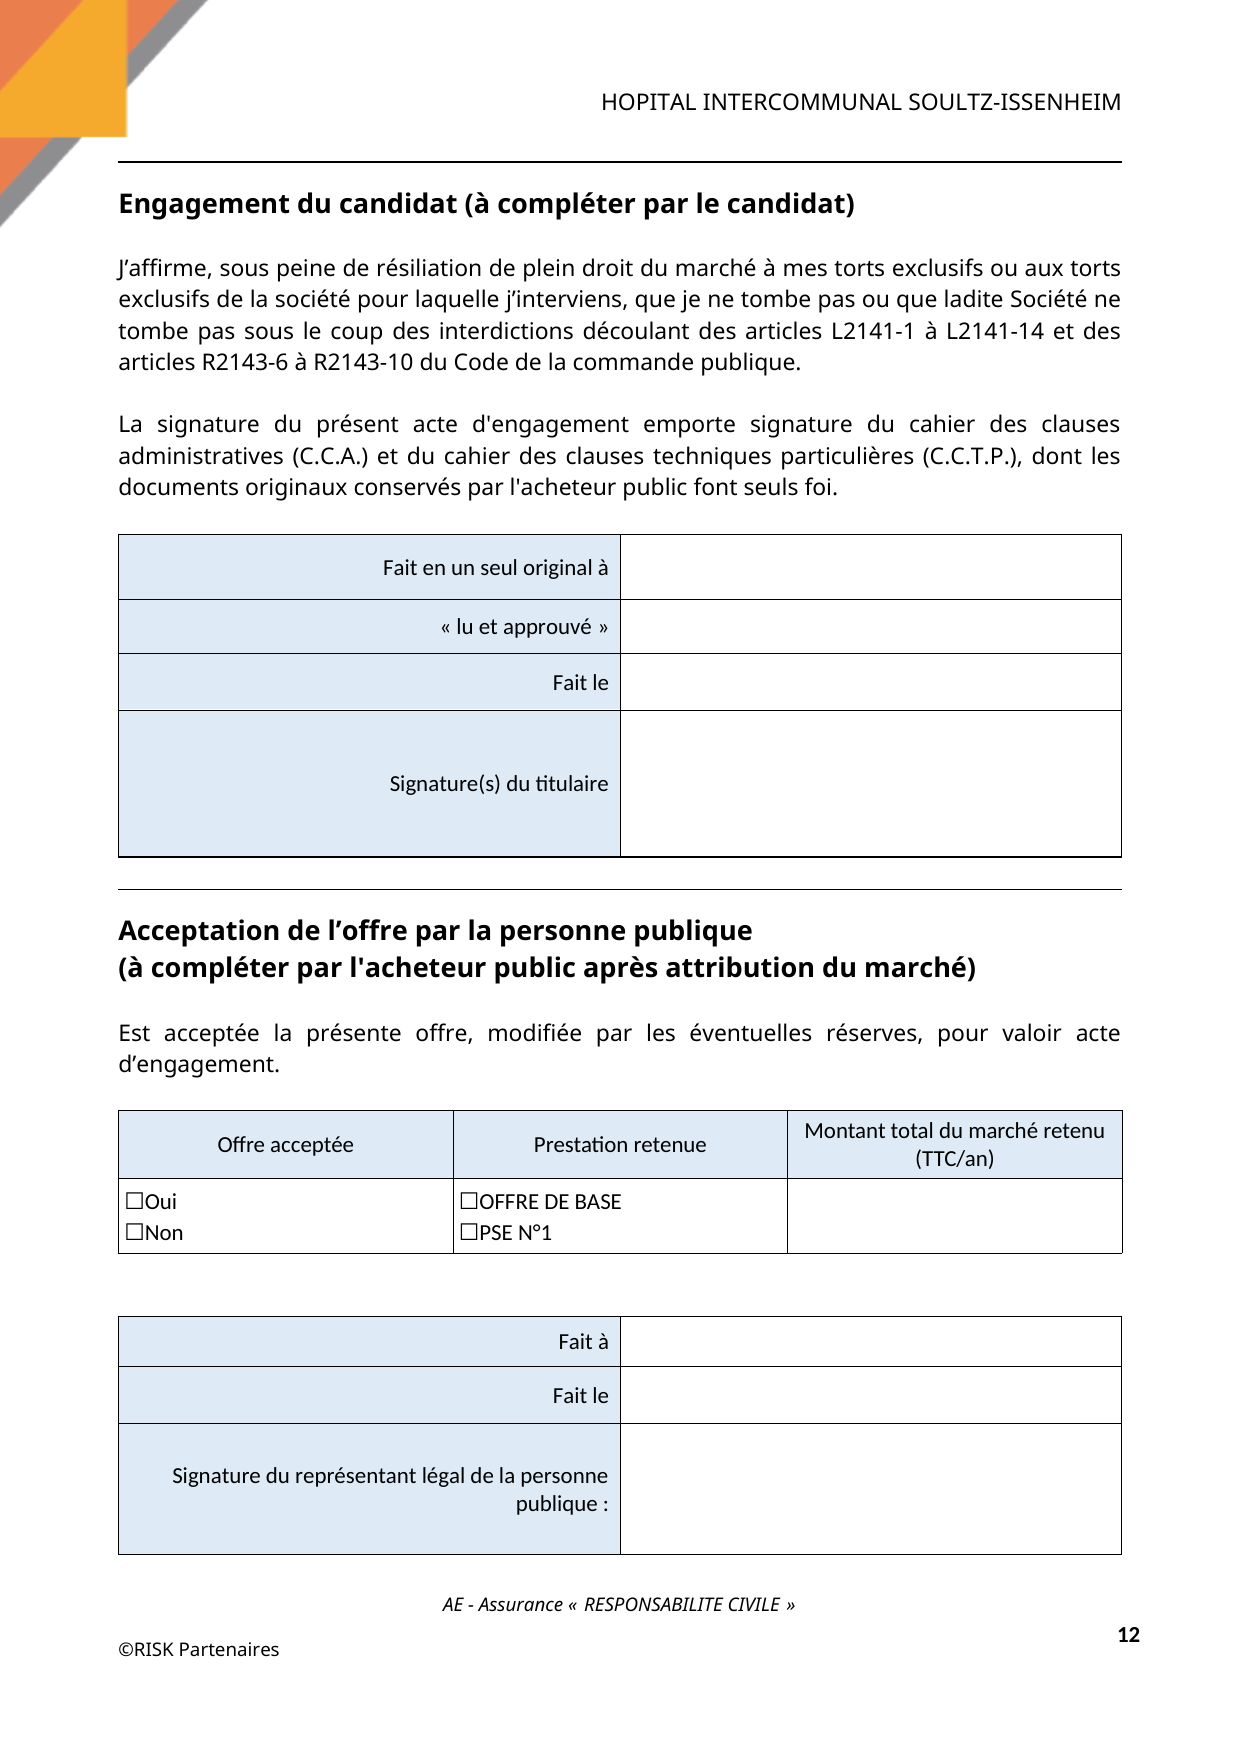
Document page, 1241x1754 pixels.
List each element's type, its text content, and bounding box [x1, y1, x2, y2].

table_cell [621, 654, 1121, 709]
table_cell « lu et approuvé » [119, 600, 620, 653]
table_header Fait en un seul original à [119, 535, 620, 599]
subtitle Engagement du candidat (à compléter par le candidat) [118, 184, 1122, 221]
table_cell [621, 1424, 1121, 1554]
table_cell [621, 1367, 1121, 1423]
table_header Fait à [119, 1317, 620, 1366]
table_cell [621, 711, 1121, 856]
table_cell Signature(s) du titulaire [119, 711, 620, 856]
table_cell Fait le [119, 654, 620, 709]
subtitle (à compléter par l'acheteur public après attribution du marché) [118, 948, 1122, 985]
text Est acceptée la présente offre, modifiée par les éventuelles réserves, pour valoir acte d’engagement. [118, 1017, 1122, 1079]
table_cell Fait le [119, 1367, 620, 1423]
table_cell [788, 1179, 1122, 1253]
table_cell Oui Non [119, 1179, 453, 1253]
table_cell [621, 600, 1121, 653]
table_header Montant total du marché retenu (TTC/an) [788, 1111, 1122, 1178]
table_header Offre acceptée [119, 1111, 453, 1178]
table_cell OFFRE DE BASE PSE N°1 [454, 1179, 787, 1253]
text La signature du présent acte d'engagement emporte signature du cahier des clauses administratives (C.C.A.) et du cahier des clauses techniques particulières (C.C.T.P.), dont les documents originaux conservés par l'acheteur public font seuls foi. [118, 408, 1122, 502]
table_cell Signature du représentant légal de la personne publique : [119, 1424, 620, 1554]
table_header Prestation retenue [454, 1111, 787, 1178]
subtitle Acceptation de l’offre par la personne publique [118, 912, 1122, 948]
text J’affirme, sous peine de résiliation de plein droit du marché à mes torts exclusifs ou aux torts exclusifs de la société pour laquelle j’interviens, que je ne tombe pas ou que ladite Société ne tombe pas sous le coup des interdictions découlant des articles L2141-1 à L2141-14 et des articles R2143-6 à R2143-10 du Code de la commande publique. [118, 252, 1122, 377]
picture [0, 0, 250, 272]
table_header [621, 535, 1121, 599]
table_header [621, 1317, 1121, 1366]
